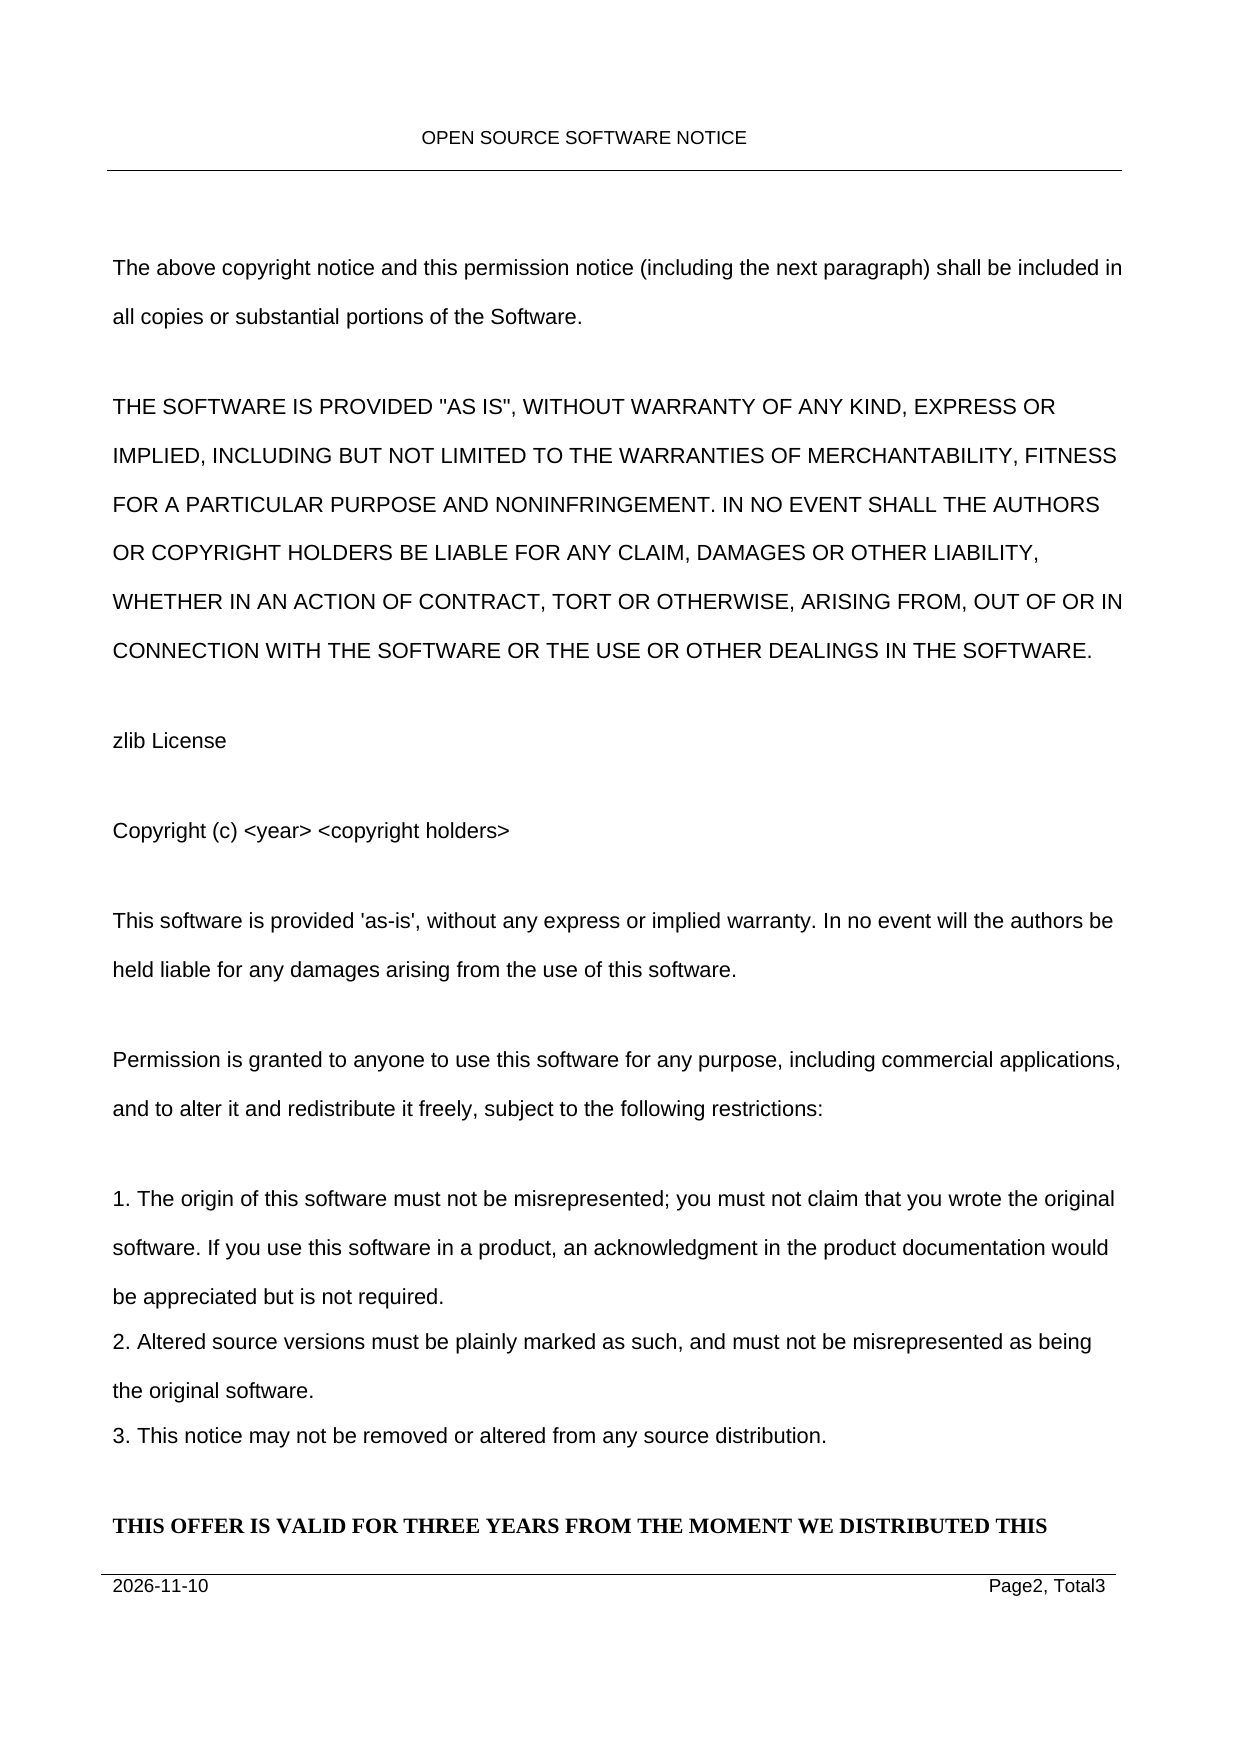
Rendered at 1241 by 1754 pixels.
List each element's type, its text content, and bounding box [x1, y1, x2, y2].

text 3. This notice may not be removed or altered from any source distribution. [112, 1419, 1128, 1452]
text This software is provided 'as-is', without any express or implied warranty. In no event will the authors be held liable for any damages arising from the use of this software. [112, 905, 1128, 986]
text zlib License [112, 724, 1128, 757]
text THE SOFTWARE IS PROVIDED "AS IS", WITHOUT WARRANTY OF ANY KIND, EXPRESS OR IMPLIED, INCLUDING BUT NOT LIMITED TO THE WARRANTIES OF MERCHANTABILITY, FITNESS FOR A PARTICULAR PURPOSE AND NONINFRINGEMENT. IN NO EVENT SHALL THE AUTHORS OR COPYRIGHT HOLDERS BE LIABLE FOR ANY CLAIM, DAMAGES OR OTHER LIABILITY, WHETHER IN AN ACTION OF CONTRACT, TORT OR OTHERWISE, ARISING FROM, OUT OF OR IN CONNECTION WITH THE SOFTWARE OR THE USE OR OTHER DEALINGS IN THE SOFTWARE. [112, 390, 1128, 667]
text Copyright (c) <year> <copyright holders> [112, 814, 1128, 847]
text The above copyright notice and this permission notice (including the next paragraph) shall be included in all copies or substantial portions of the Software. [112, 251, 1128, 333]
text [112, 1509, 1128, 1542]
text 1. The origin of this software must not be misrepresented; you must not claim that you wrote the original software. If you use this software in a product, an acknowledgment in the product documentation would be appreciated but is not required. [112, 1183, 1128, 1313]
text 2. Altered source versions must be plainly marked as such, and must not be misrepresented as being the original software. [112, 1325, 1128, 1407]
text Permission is granted to anyone to use this software for any purpose, including commercial applications, and to alter it and redistribute it freely, subject to the following restrictions: [112, 1044, 1128, 1125]
